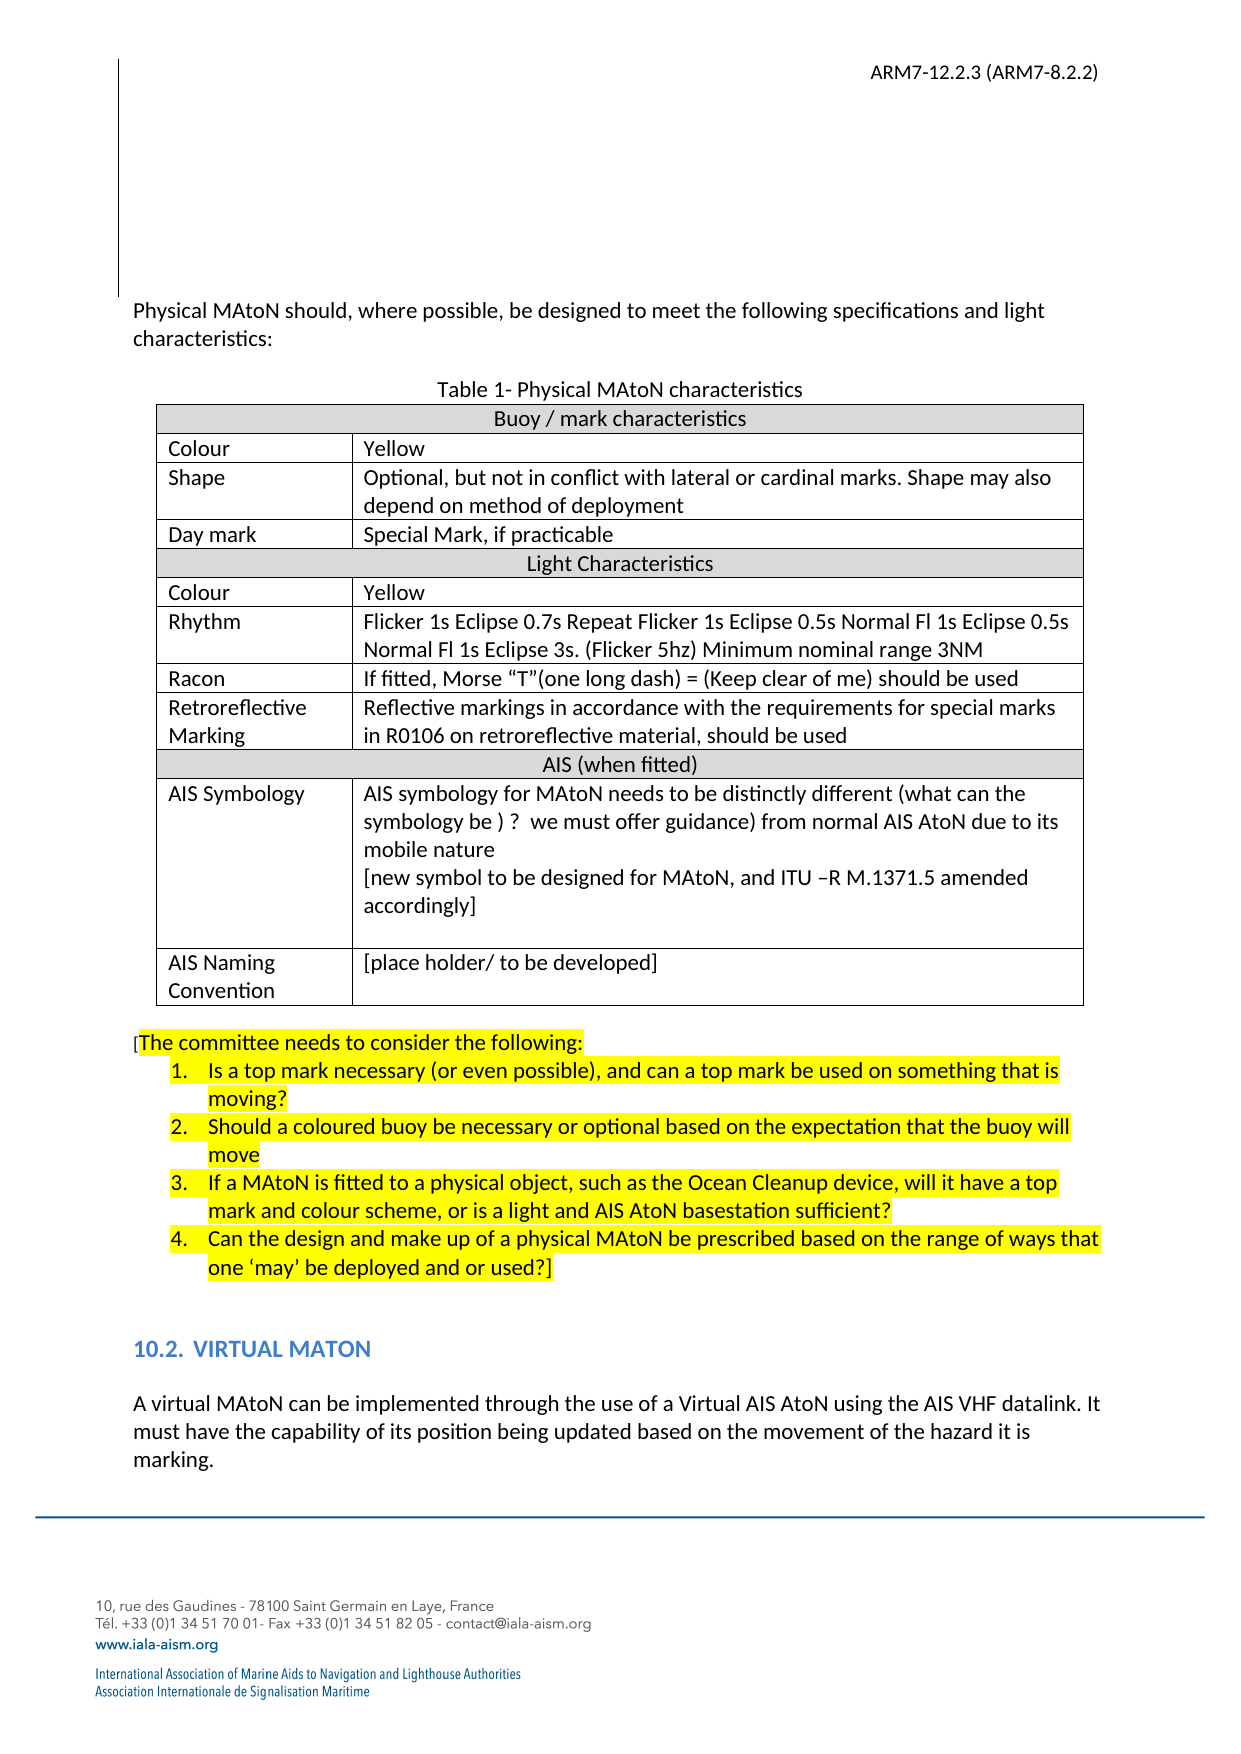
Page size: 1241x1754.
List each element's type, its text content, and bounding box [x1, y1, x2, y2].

table_cell Day mark [157, 520, 352, 548]
list Should a coloured buoy be necessary or optional based on the expectation that the buoy will move [170, 1112, 1107, 1168]
picture [89, 1595, 622, 1714]
text A virtual MAtoN can be implemented through the use of a Virtual AIS AtoN using the AIS VHF datalink. It must have the capability of its position being updated based on the movement of the hazard it is marking. [133, 1389, 1107, 1473]
table_cell If fitted, Morse “T”(one long dash) = (Keep clear of me) should be used [353, 664, 1083, 692]
table_cell Colour [157, 434, 352, 462]
table_cell Racon [157, 664, 352, 692]
table_cell AIS Symbology [157, 779, 352, 947]
subtitle Virtual MATON [133, 1334, 1107, 1364]
list If a MAtoN is fitted to a physical object, such as the Ocean Cleanup device, will it have a top mark and colour scheme, or is a light and AIS AtoN basestation sufficient? [170, 1168, 1107, 1224]
table_cell Light Characteristics [157, 549, 1083, 577]
table_cell [place holder/ to be developed] [353, 949, 1083, 1004]
table_cell Flicker 1s Eclipse 0.7s Repeat Flicker 1s Eclipse 0.5s Normal Fl 1s Eclipse 0.5s Normal Fl 1s Eclipse 3s. (Flicker 5hz) Minimum nominal range 3NM [353, 607, 1083, 663]
table_cell AIS Naming Convention [157, 949, 352, 1004]
table_cell Retroreflective Marking [157, 693, 352, 749]
table_cell Shape [157, 463, 352, 519]
list Can the design and make up of a physical MAtoN be prescribed based on the range of ways that one ‘may’ be deployed and or used?] [170, 1224, 1107, 1281]
text [The committee needs to consider the following: [133, 1028, 1107, 1056]
table_cell Colour [157, 578, 352, 606]
list Is a top mark necessary (or even possible), and can a top mark be used on something that is moving? [170, 1056, 1107, 1112]
text Physical MAtoN should, where possible, be designed to meet the following specifications and light characteristics: [133, 297, 1107, 353]
table_cell Yellow [353, 578, 1083, 606]
table_cell Optional, but not in conflict with lateral or cardinal marks. Shape may also depend on method of deployment [353, 463, 1083, 519]
table_cell Reflective markings in accordance with the requirements for special marks in R0106 on retroreflective material, should be used [353, 693, 1083, 749]
table_header Buoy / mark characteristics [157, 405, 1083, 433]
table_cell Rhythm [157, 607, 352, 663]
table_cell Special Mark, if practicable [353, 520, 1083, 548]
table_cell AIS symbology for MAtoN needs to be distinctly different (what can the symbology be ) ? we must offer guidance) from normal AIS AtoN due to its mobile nature [new symbol to be designed for MAtoN, and ITU –R M.1371.5 amended accordingly] [353, 779, 1083, 947]
table_cell Yellow [353, 434, 1083, 462]
table_cell AIS (when fitted) [157, 750, 1083, 778]
